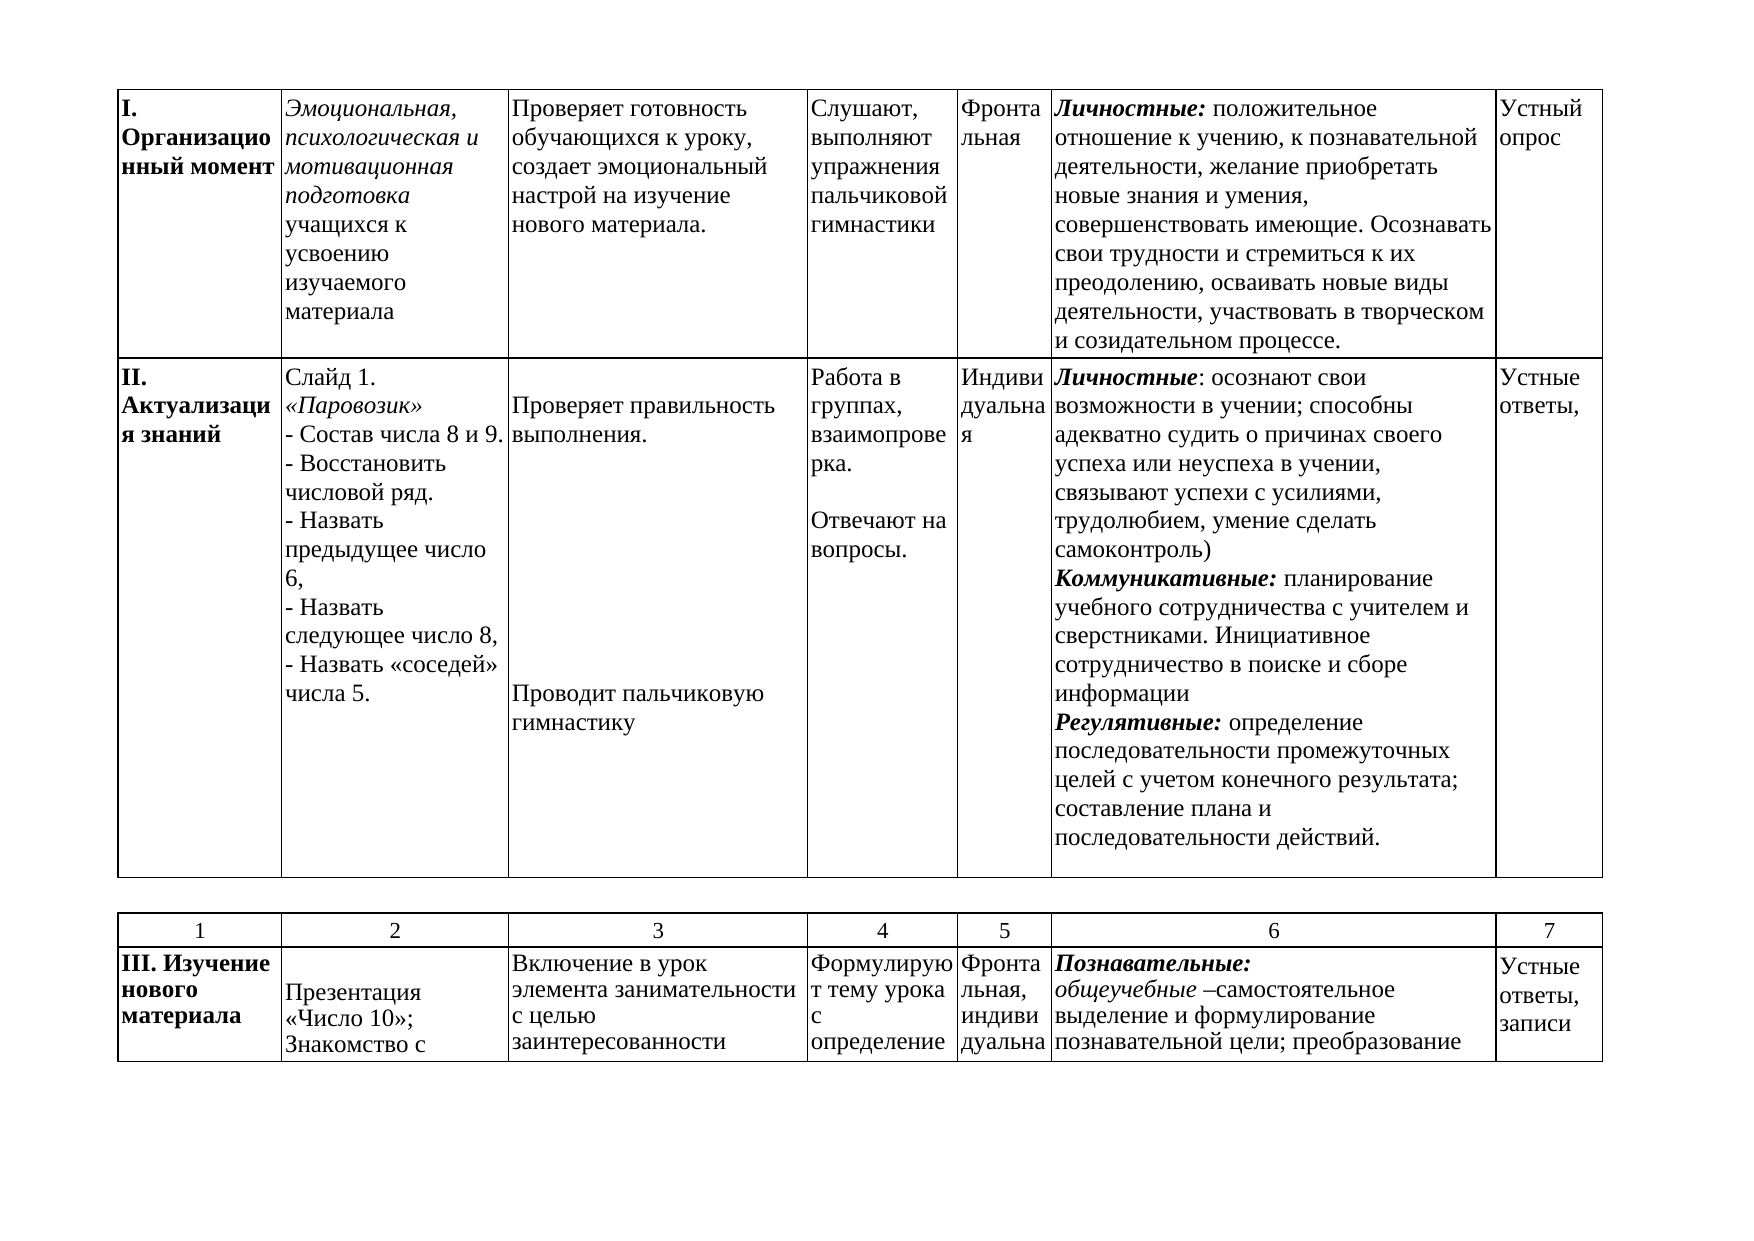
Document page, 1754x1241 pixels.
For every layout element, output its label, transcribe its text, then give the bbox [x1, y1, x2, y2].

table_header 5 [958, 914, 1051, 946]
table_cell I. Организационный момент [119, 90, 281, 357]
table_cell Личностные: положительное отношение к учению, к познавательной деятельности, желание приобретать новые знания и умения, совершенствовать имеющие. Осознавать свои трудности и стремиться к их преодолению, осваивать новые виды деятельности, участвовать в творческом и созидательном процессе. [1052, 90, 1495, 357]
table_cell Проверяет готовность обучающихся к уроку, создает эмоциональный настрой на изучение нового материала. [509, 90, 807, 357]
table_cell Личностные: осознают свои возможности в учении; способны адекватно судить о причинах своего успеха или неуспеха в учении, связывают успехи с усилиями, трудолюбием, умение сделать самоконтроль) Коммуникативные: планирование учебного сотрудничества с учителем и сверстниками. Инициативное сотрудничество в поиске и сборе информации Регулятивные: определение последовательности промежуточных целей с учетом конечного результата; составление плана и последовательности действий. [1052, 359, 1495, 877]
table_cell Устные ответы, [1497, 359, 1602, 877]
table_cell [282, 948, 508, 1061]
table_header 7 [1497, 914, 1602, 946]
table_cell Устный опрос [1497, 90, 1602, 357]
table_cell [808, 948, 957, 1061]
table_cell Слайд 1. «Паровозик» - Состав числа 8 и 9. - Восстановить числовой ряд. - Назвать предыдущее число 6, - Назвать следующее число 8, - Назвать «соседей» числа 5. [282, 359, 508, 877]
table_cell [958, 948, 1051, 1061]
table_header 6 [1052, 914, 1495, 946]
table_header 4 [808, 914, 957, 946]
table_cell Индивидуальная [958, 359, 1051, 877]
table_cell Проверяет правильность выполнения. Проводит пальчиковую гимнастику [509, 359, 807, 877]
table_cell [1497, 948, 1602, 1061]
table_cell Работа в группах, взаимопроверка. Отвечают на вопросы. [808, 359, 957, 877]
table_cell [509, 948, 807, 1061]
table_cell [1052, 948, 1495, 1061]
table_header 1 [119, 914, 281, 946]
table_header 3 [509, 914, 807, 946]
table_cell Слушают, выполняют упражнения пальчиковой гимнастики [808, 90, 957, 357]
table_cell Эмоциональная, психологическая и мотивационная подготовка учащихся к усвоению изучаемого материала [282, 90, 508, 357]
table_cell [119, 948, 281, 1061]
table_header 2 [282, 914, 508, 946]
table_cell Фронтальная [958, 90, 1051, 357]
table_cell II. Актуализация знаний [119, 359, 281, 877]
